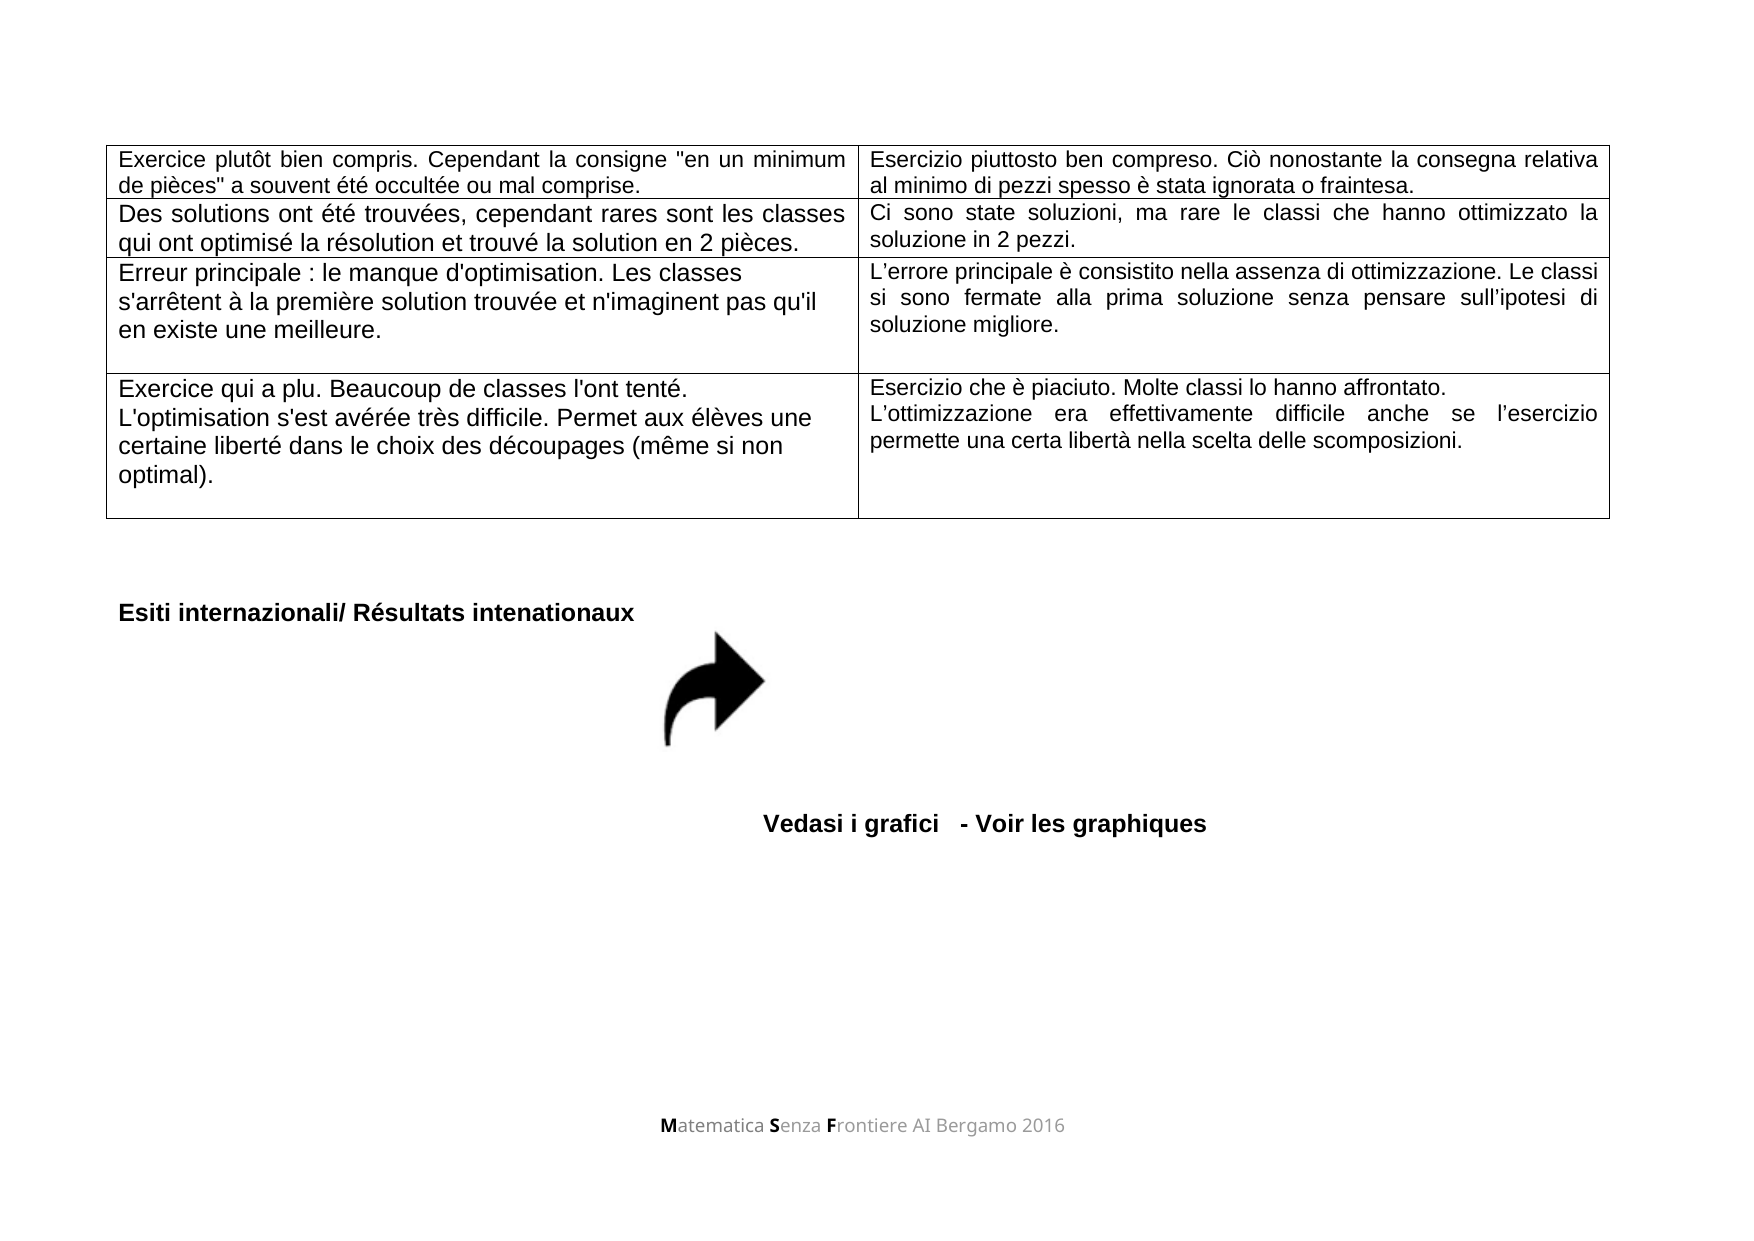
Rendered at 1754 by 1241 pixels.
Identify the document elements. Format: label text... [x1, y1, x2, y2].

text Vedasi i grafici - Voir les graphiques [118, 809, 1606, 838]
picture [652, 626, 778, 752]
table_cell Erreur principale : le manque d'optimisation. Les classes s'arrêtent à la première solution trouvée et n'imaginent pas qu'il en existe une meilleure. [107, 258, 858, 373]
text Esiti internazionali/ Résultats intenationaux [118, 598, 1606, 626]
table_header Exercice plutôt bien compris. Cependant la consigne "en un minimum de pièces" a souvent été occultée ou mal comprise. [107, 146, 858, 198]
table_cell Esercizio che è piaciuto. Molte classi lo hanno affrontato. L’ottimizzazione era effettivamente difficile anche se l’esercizio permette una certa libertà nella scelta delle scomposizioni. [859, 374, 1609, 518]
table_cell Exercice qui a plu. Beaucoup de classes l'ont tenté. L'optimisation s'est avérée très difficile. Permet aux élèves une certaine liberté dans le choix des découpages (même si non optimal). [107, 374, 858, 518]
table_cell L’errore principale è consistito nella assenza di ottimizzazione. Le classi si sono fermate alla prima soluzione senza pensare sull’ipotesi di soluzione migliore. [859, 258, 1609, 373]
table_header Esercizio piuttosto ben compreso. Ciò nonostante la consegna relativa al minimo di pezzi spesso è stata ignorata o fraintesa. [859, 146, 1609, 198]
table_cell Des solutions ont été trouvées, cependant rares sont les classes qui ont optimisé la résolution et trouvé la solution en 2 pièces. [107, 199, 858, 257]
table_cell Ci sono state soluzioni, ma rare le classi che hanno ottimizzato la soluzione in 2 pezzi. [859, 199, 1609, 257]
